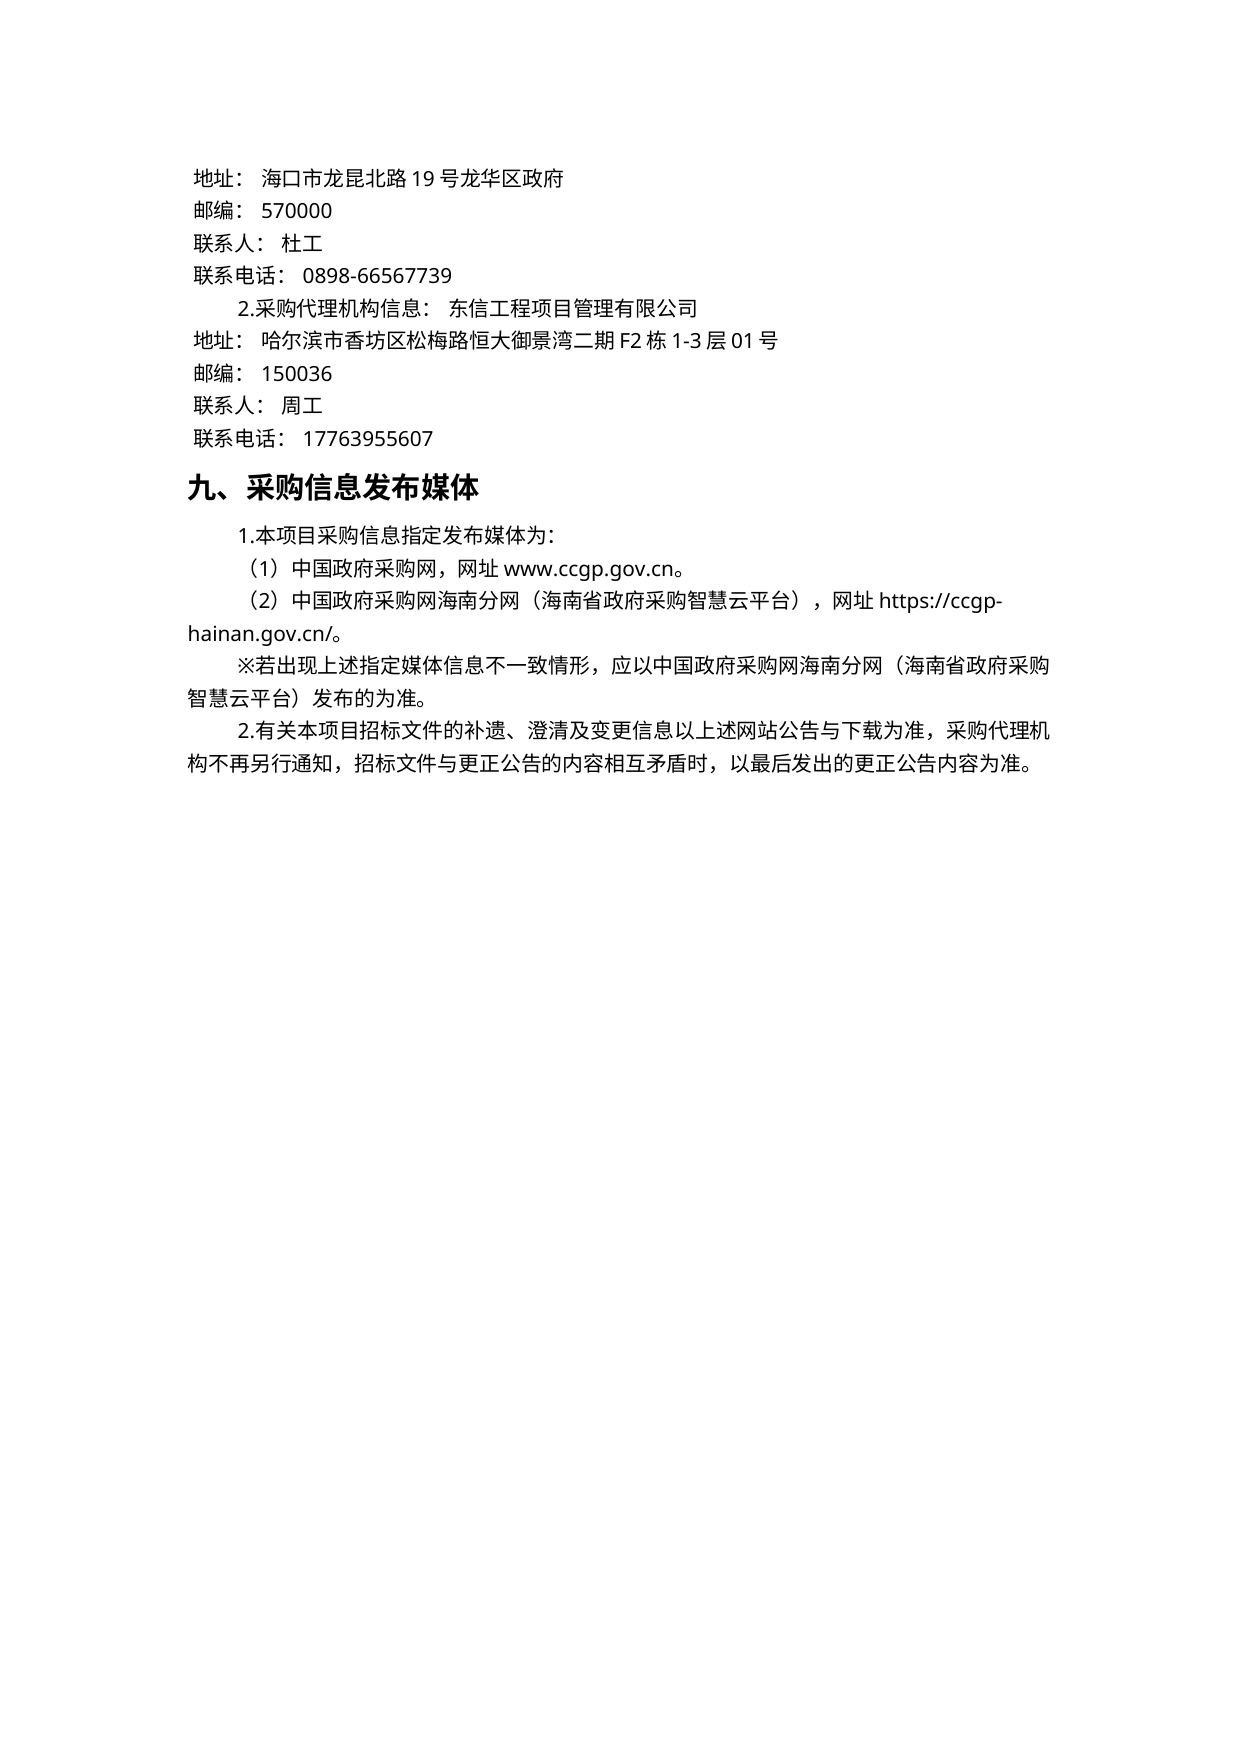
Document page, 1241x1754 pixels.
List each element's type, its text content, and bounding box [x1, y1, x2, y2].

text ※若出现上述指定媒体信息不一致情形，应以中国政府采购网海南分网（海南省政府采购智慧云平台）发布的为准。 [187, 649, 1053, 714]
text 地址： 哈尔滨市香坊区松梅路恒大御景湾二期F2栋1-3层01号 [187, 324, 1053, 357]
text 联系电话： 17763955607 [187, 422, 1053, 454]
text 联系电话： 0898-66567739 [187, 259, 1053, 292]
text 2.采购代理机构信息： 东信工程项目管理有限公司 [187, 292, 1053, 324]
text （2）中国政府采购网海南分网（海南省政府采购智慧云平台），网址https://ccgp-hainan.gov.cn/。 [187, 584, 1053, 649]
text 2.有关本项目招标文件的补遗、澄清及变更信息以上述网站公告与下载为准，采购代理机构不再另行通知，招标文件与更正公告的内容相互矛盾时，以最后发出的更正公告内容为准。 [187, 714, 1053, 779]
text （1）中国政府采购网，网址www.ccgp.gov.cn。 [187, 552, 1053, 584]
text 地址： 海口市龙昆北路19号龙华区政府 [187, 162, 1053, 194]
text 邮编： 570000 [187, 194, 1053, 227]
text 联系人： 周工 [187, 389, 1053, 422]
text 1.本项目采购信息指定发布媒体为： [187, 519, 1053, 552]
text 九、采购信息发布媒体 [187, 454, 1053, 519]
text 邮编： 150036 [187, 357, 1053, 389]
text 联系人： 杜工 [187, 227, 1053, 259]
